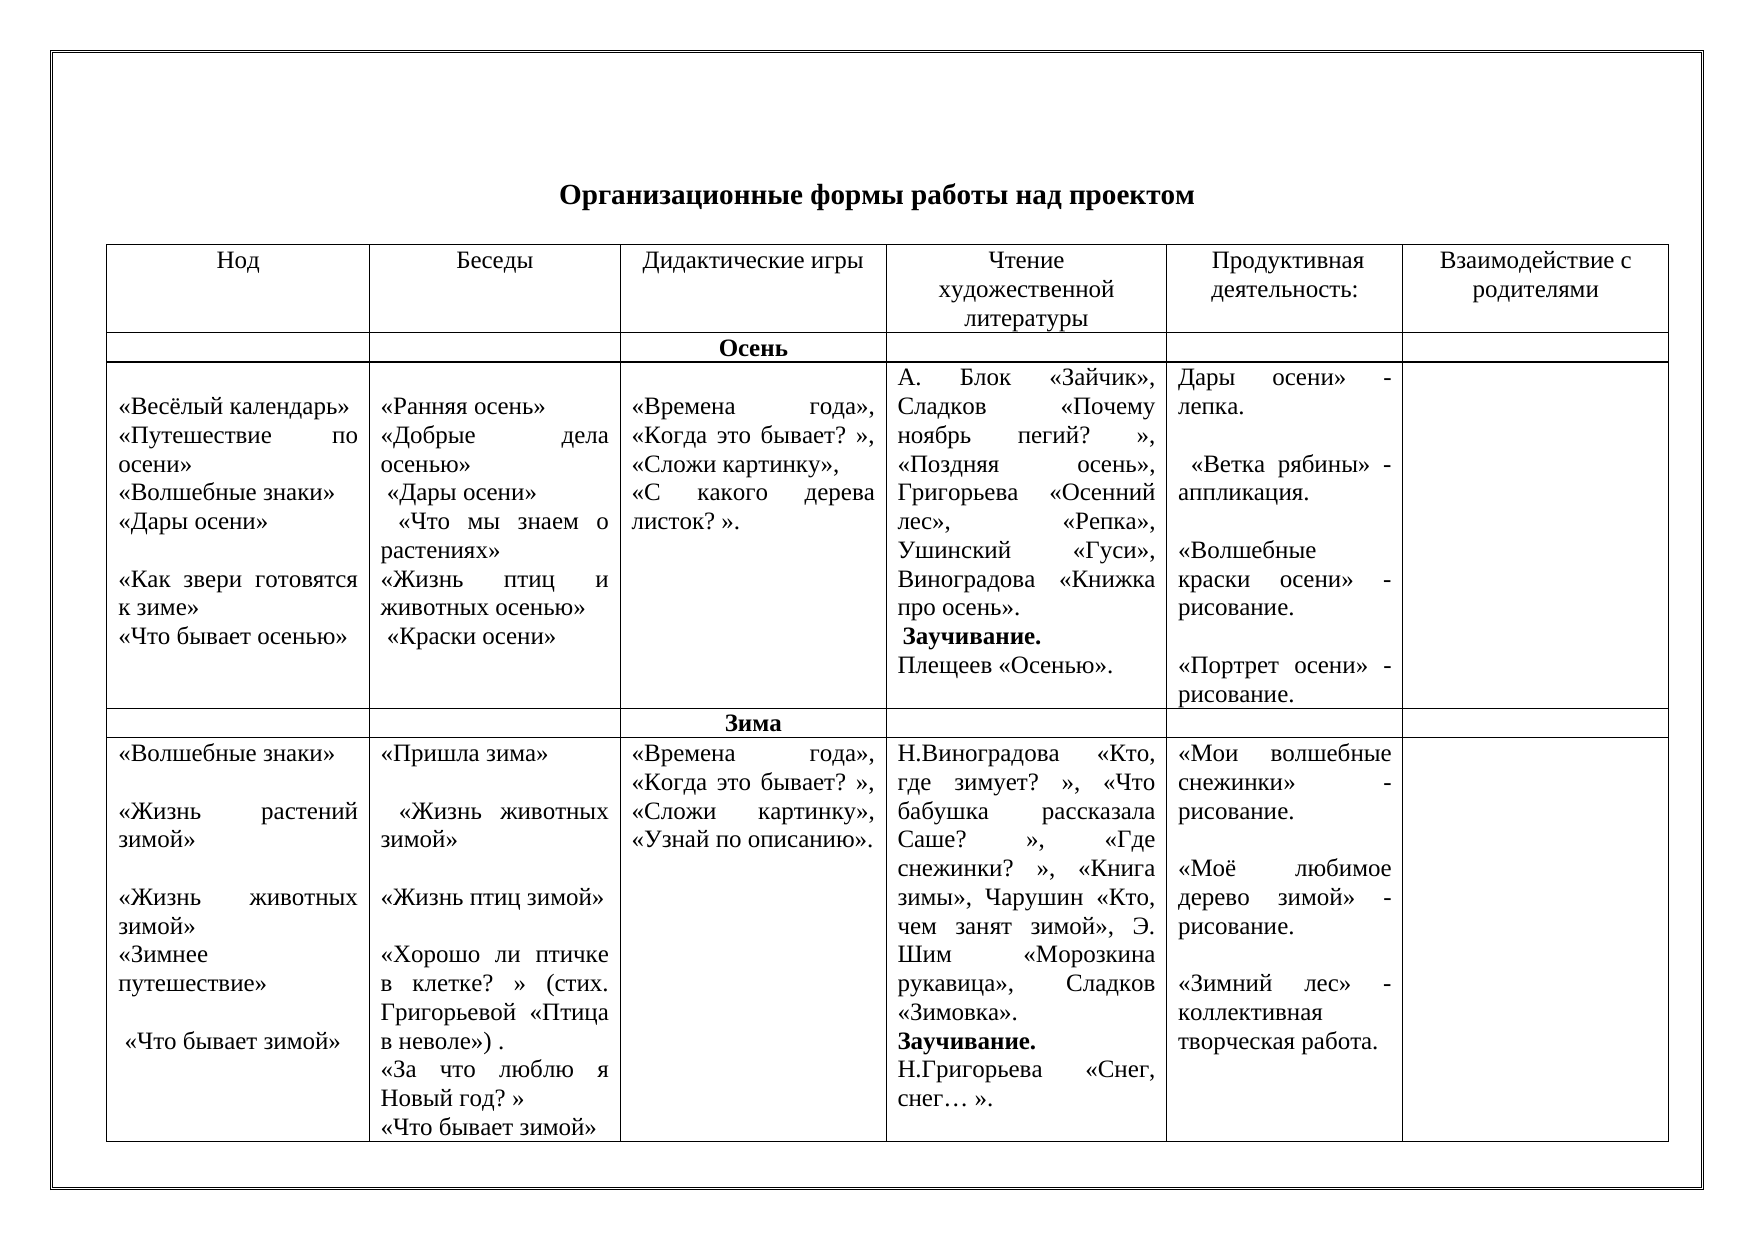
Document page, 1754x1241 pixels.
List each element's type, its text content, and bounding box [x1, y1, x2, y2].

table_cell «Весёлый календарь» «Путешествие по осени» «Волшебные знаки» «Дары осени» «Как звери готовятся к зиме» «Что бывает осенью» [107, 363, 369, 707]
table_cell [370, 738, 620, 1141]
text Организационные формы работы над проектом [118, 177, 1636, 211]
table_cell [1167, 709, 1402, 737]
table_cell [1403, 333, 1668, 361]
table_cell [887, 333, 1166, 361]
table_header Продуктивная деятельность: [1167, 245, 1402, 332]
table_header Чтение художественной литературы [887, 245, 1166, 332]
table_cell [107, 333, 369, 361]
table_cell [107, 738, 369, 1141]
table_header Взаимодействие с родителями [1403, 245, 1668, 332]
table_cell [621, 738, 886, 1141]
table_cell Осень [621, 333, 886, 361]
table_cell «Времена года», «Когда это бывает? », «Сложи картинку», «С какого дерева листок? ». [621, 363, 886, 707]
table_cell [107, 709, 369, 737]
table_cell Дары осени» - лепка. «Ветка рябины» - аппликация. «Волшебные краски осени» - рисование. «Портрет осени» - рисование. [1167, 363, 1402, 707]
table_cell Зима [621, 709, 886, 737]
table_cell [1167, 333, 1402, 361]
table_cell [1167, 738, 1402, 1141]
table_cell А. Блок «Зайчик», Сладков «Почему ноябрь пегий? », «Поздняя осень», Григорьева «Осенний лес», «Репка», Ушинский «Гуси», Виноградова «Книжка про осень». Заучивание. Плещеев «Осенью». [887, 363, 1166, 707]
table_header Беседы [370, 245, 620, 332]
table_cell [370, 333, 620, 361]
table_header Нод [107, 245, 369, 332]
table_cell [1403, 738, 1668, 1141]
table_cell [887, 709, 1166, 737]
table_header Дидактические игры [621, 245, 886, 332]
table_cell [887, 738, 1166, 1141]
table_cell [370, 709, 620, 737]
table_cell [1403, 709, 1668, 737]
table_cell [1403, 363, 1668, 707]
table_cell «Ранняя осень» «Добрые дела осенью» «Дары осени» «Что мы знаем о растениях» «Жизнь птиц и животных осенью» «Краски осени» [370, 363, 620, 707]
